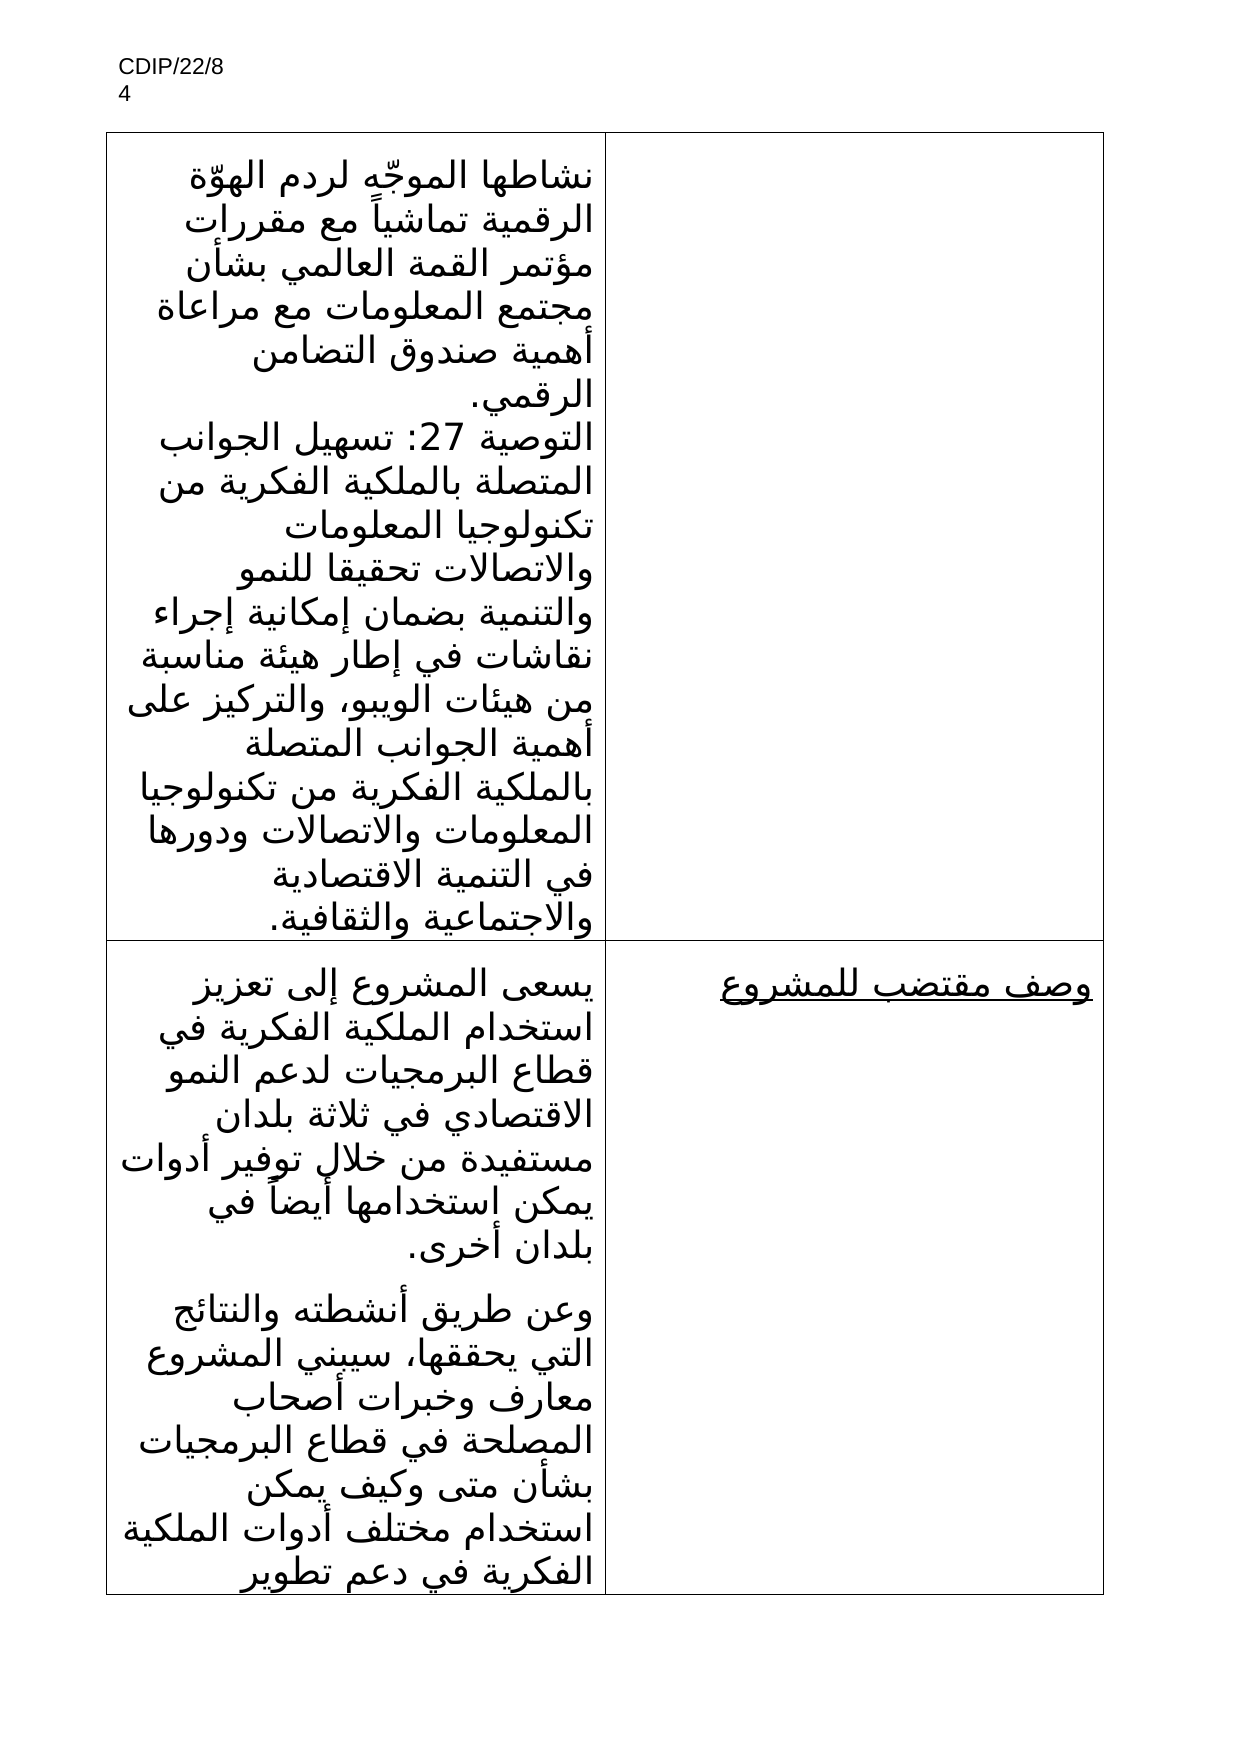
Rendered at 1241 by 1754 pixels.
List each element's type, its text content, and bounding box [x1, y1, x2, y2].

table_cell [606, 133, 1103, 940]
table_cell وصف مقتضب للمشروع [606, 941, 1103, 1593]
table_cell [107, 133, 605, 940]
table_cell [107, 941, 605, 1593]
